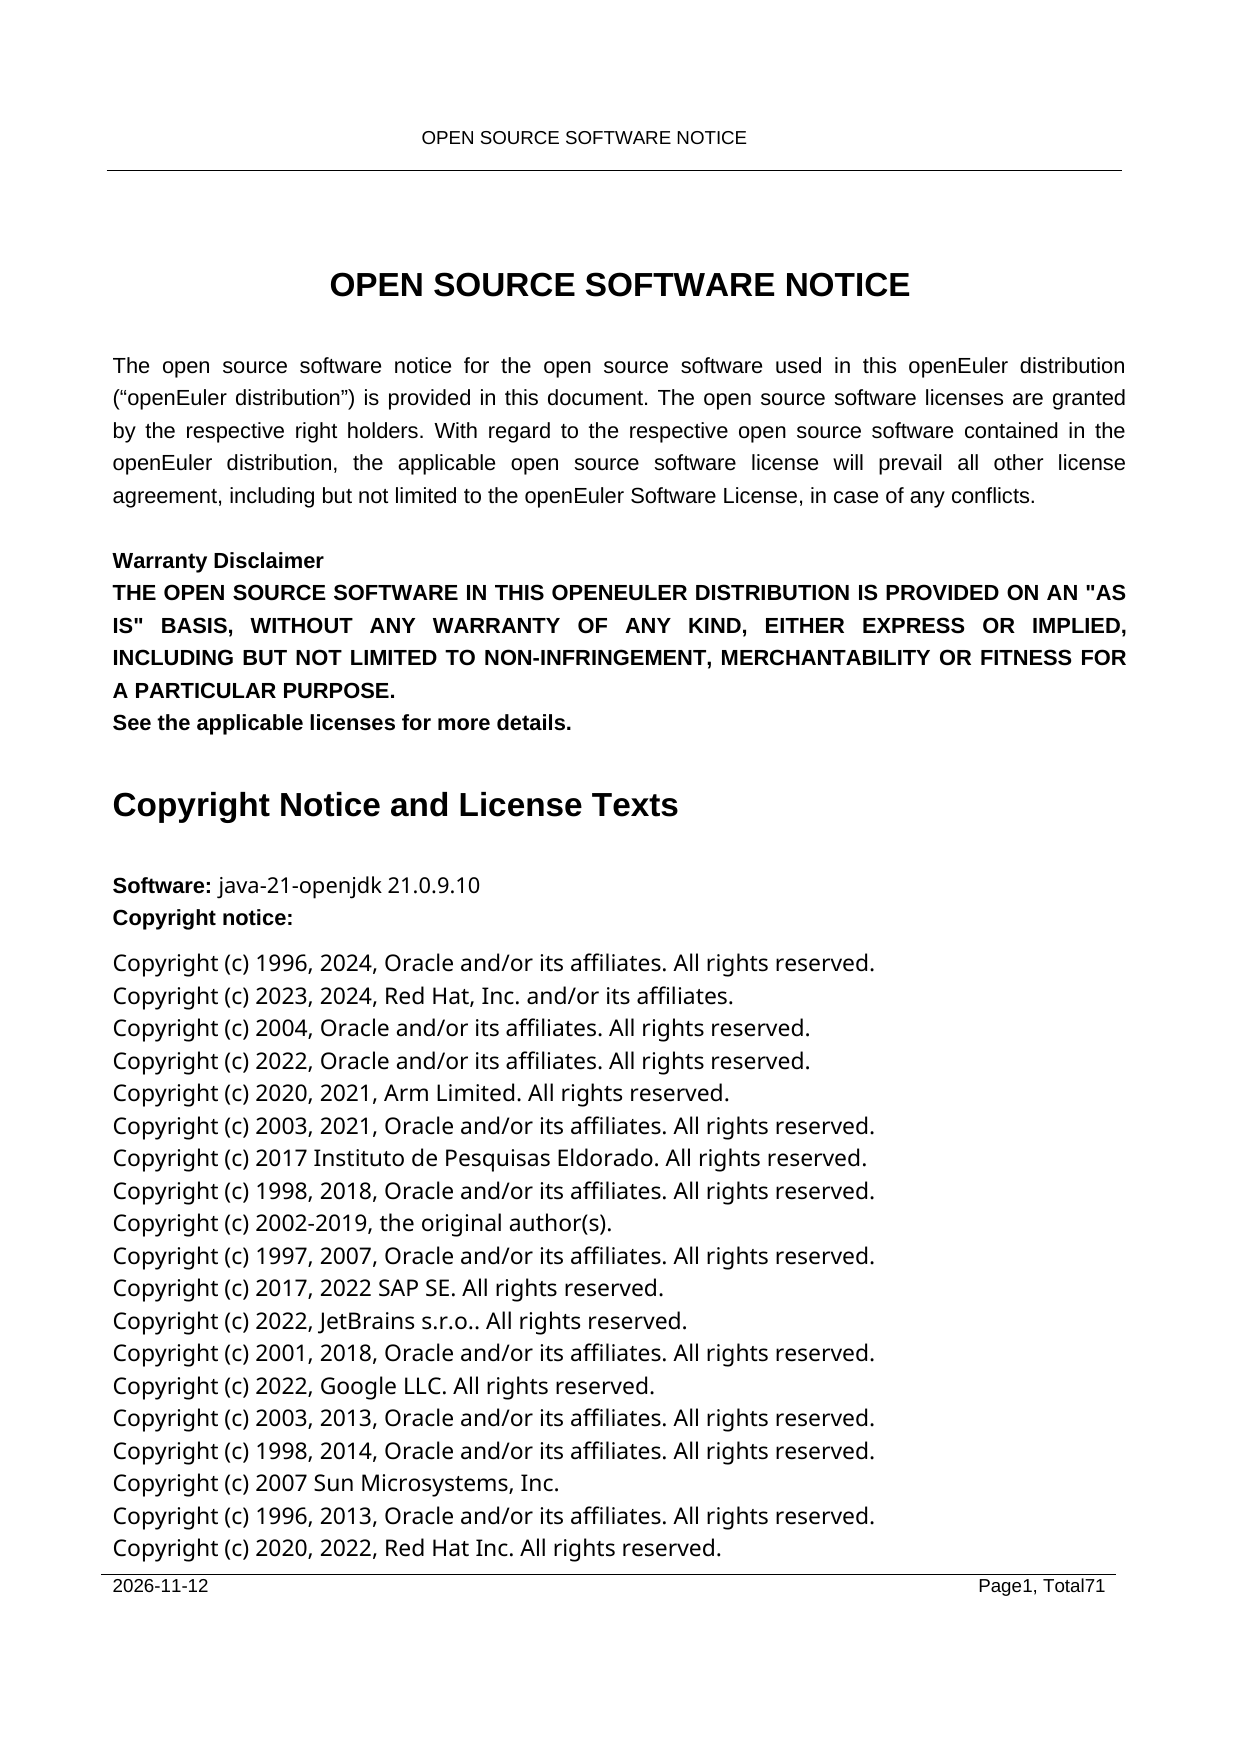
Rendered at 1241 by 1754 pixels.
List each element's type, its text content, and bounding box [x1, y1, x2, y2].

title Software: java-21-openjdk 21.0.9.10 [112, 869, 1128, 901]
text Copyright Notice and License Texts [112, 771, 1128, 836]
text The open source software notice for the open source software used in this openEuler distribution (“openEuler distribution”) is provided in this document. The open source software licenses are granted by the respective right holders. With regard to the respective open source software contained in the openEuler distribution, the applicable open source software license will prevail all other license agreement, including but not limited to the openEuler Software License, in case of any conflicts. [112, 349, 1128, 511]
text Warranty Disclaimer [112, 544, 1128, 576]
text THE OPEN SOURCE SOFTWARE IN THIS OPENEULER DISTRIBUTION IS PROVIDED ON AN "AS IS" BASIS, WITHOUT ANY WARRANTY OF ANY KIND, EITHER EXPRESS OR IMPLIED, INCLUDING BUT NOT LIMITED TO NON-INFRINGEMENT, MERCHANTABILITY OR FITNESS FOR A PARTICULAR PURPOSE. See the applicable licenses for more details. [112, 576, 1128, 739]
text OPEN SOURCE SOFTWARE NOTICE [112, 251, 1128, 316]
text Copyright notice: [112, 901, 1128, 934]
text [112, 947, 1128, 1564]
